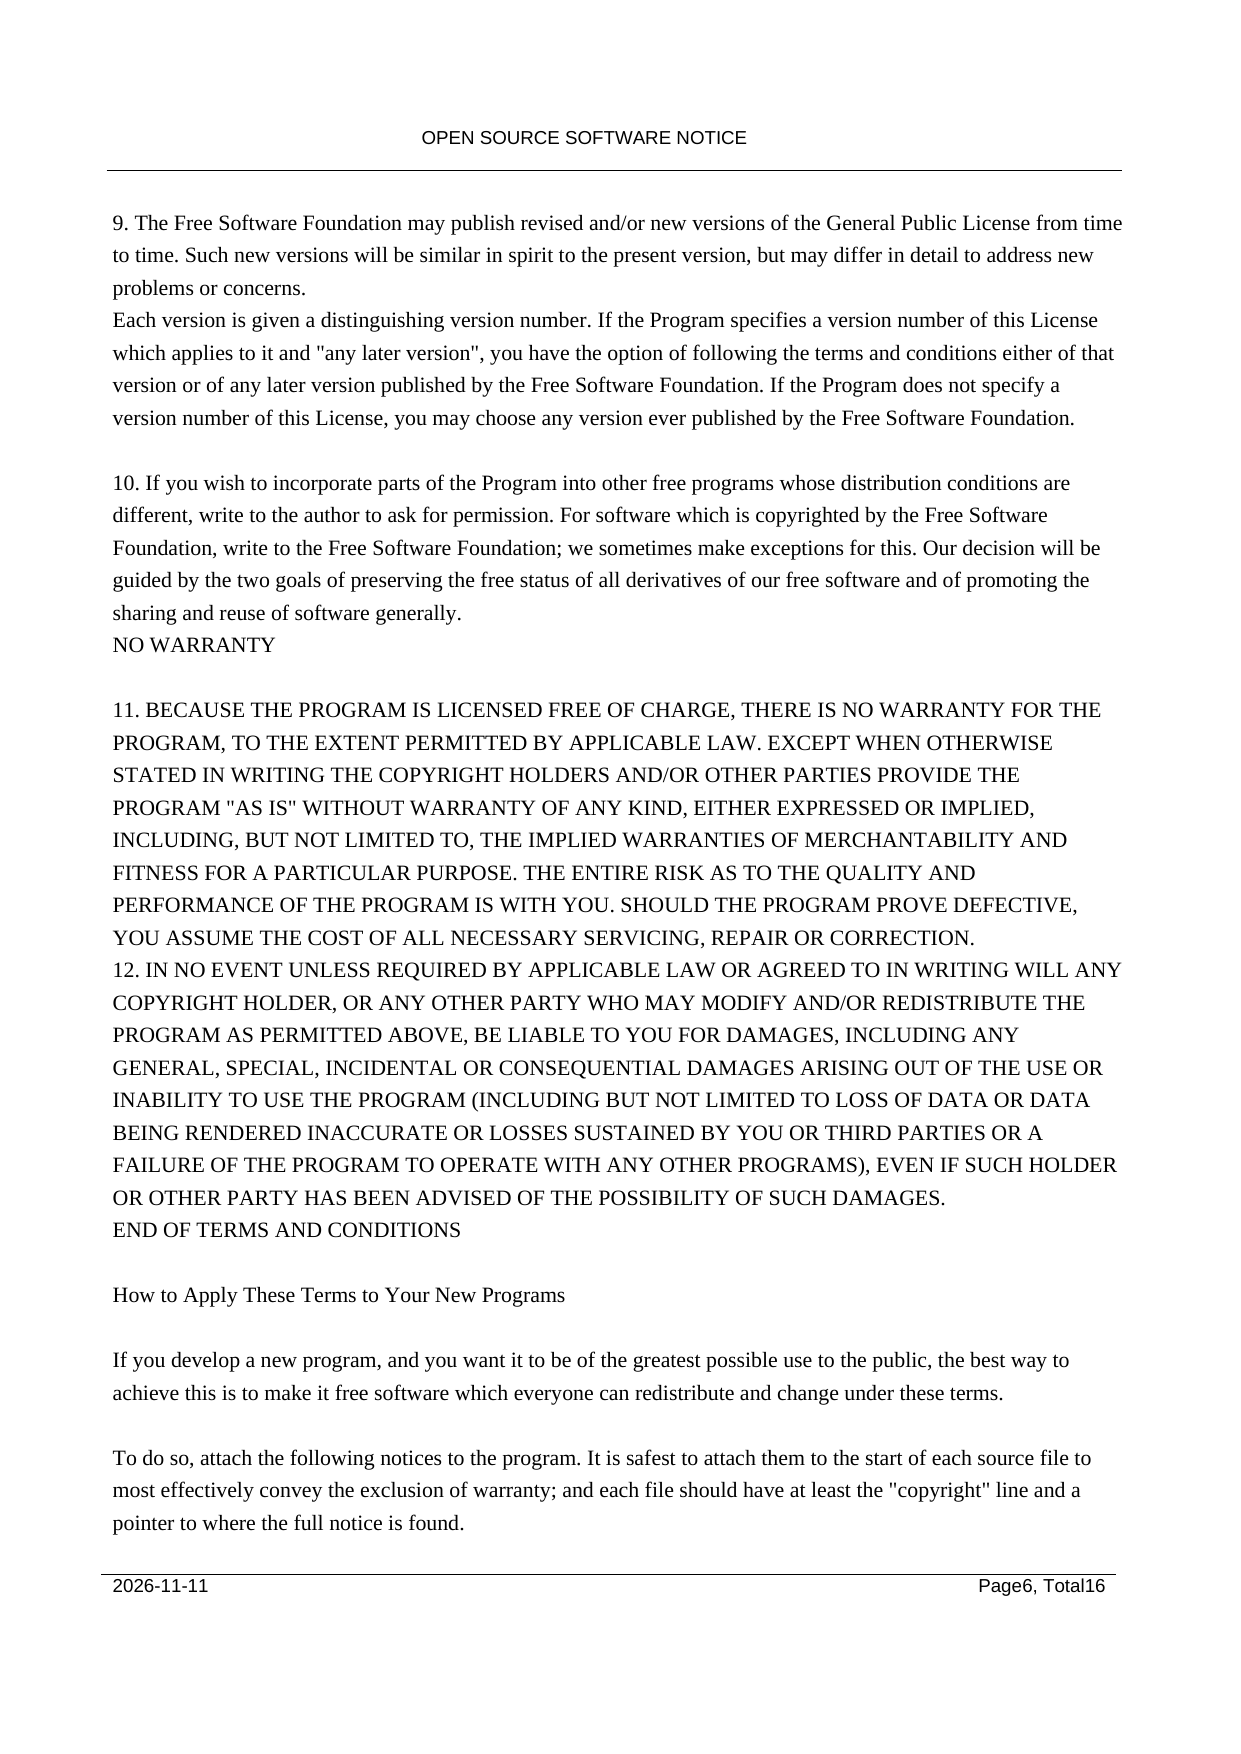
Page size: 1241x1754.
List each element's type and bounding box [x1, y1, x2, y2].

text [112, 206, 1128, 1539]
